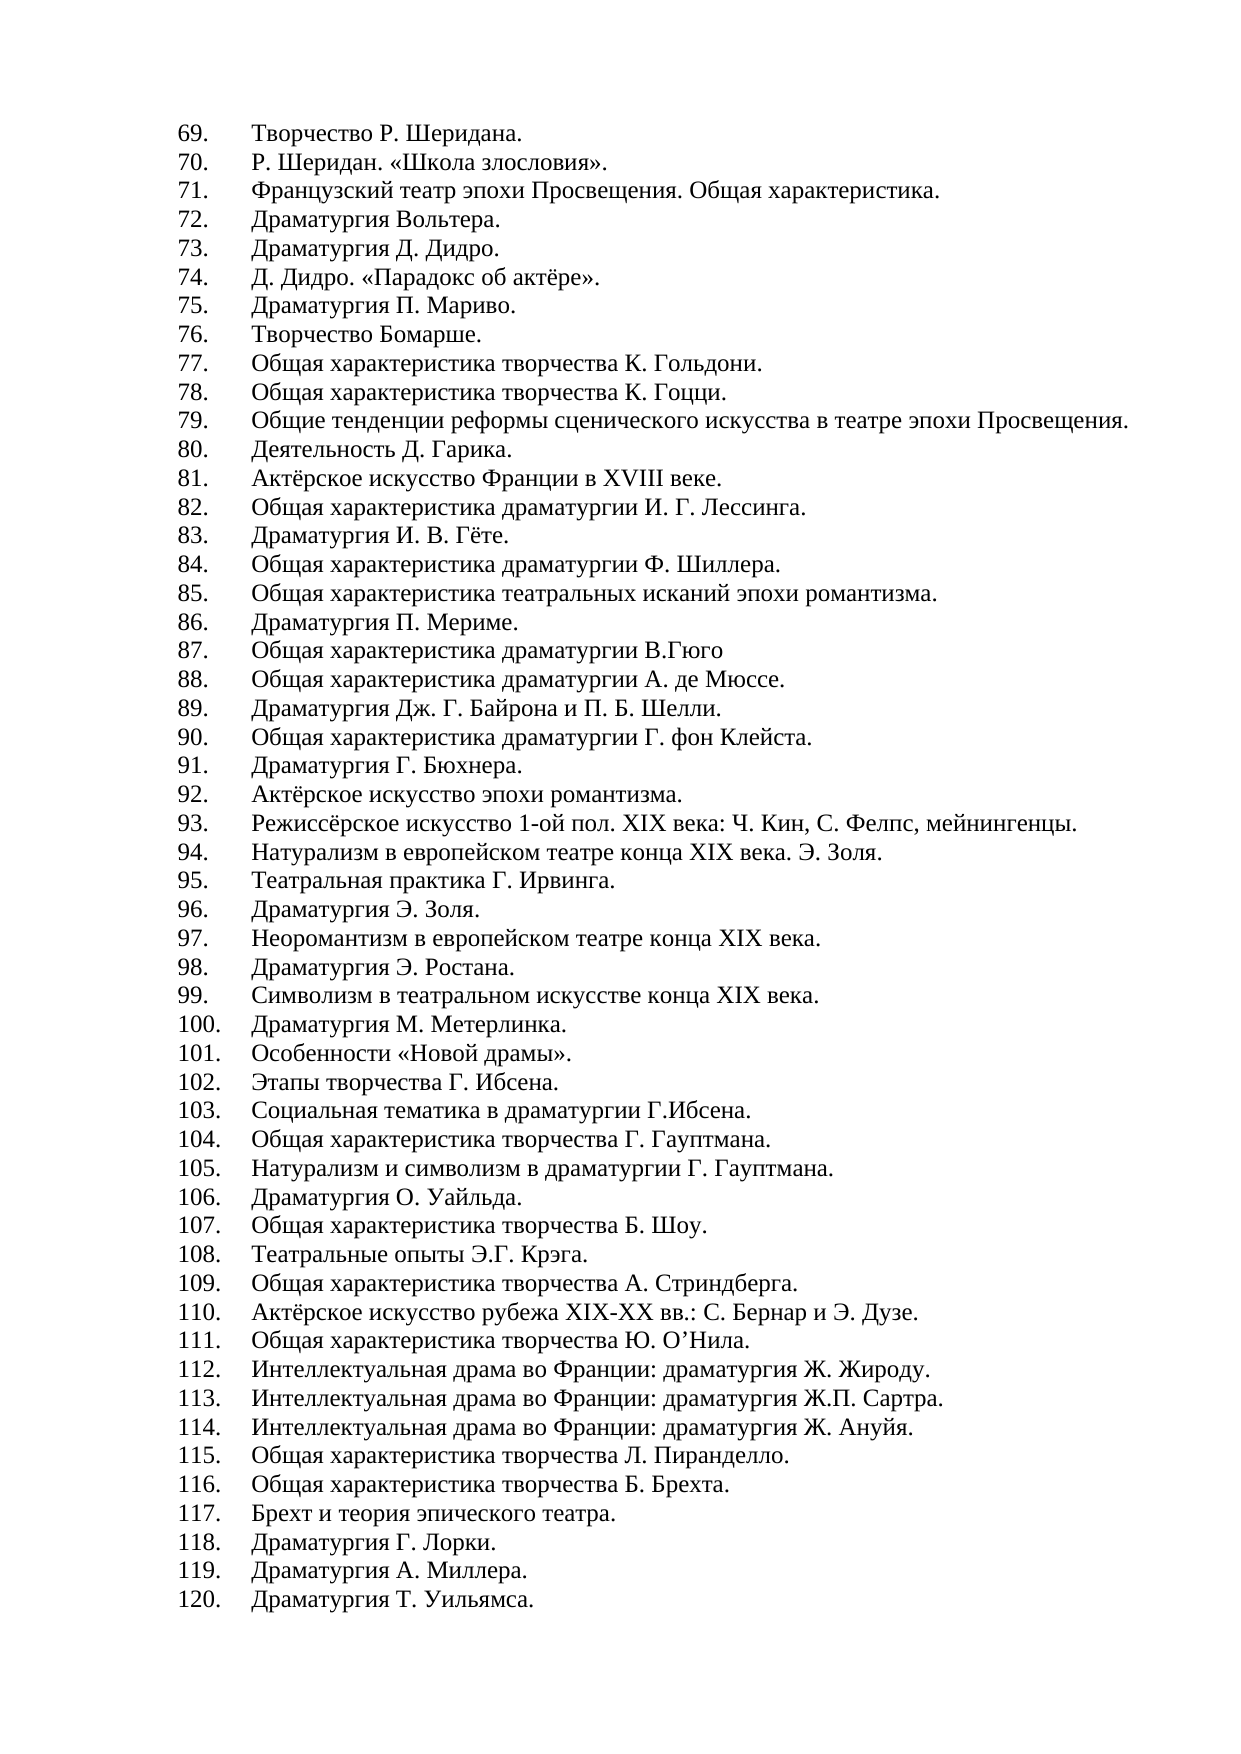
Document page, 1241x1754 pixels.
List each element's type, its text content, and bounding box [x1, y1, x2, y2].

text 76. Творчество Бомарше. [177, 319, 1152, 348]
text 89. Драматургия Дж. Г. Байрона и П. Б. Шелли. [177, 693, 1152, 722]
text 104. Общая характеристика творчества Г. Гауптмана. [177, 1124, 1152, 1153]
text 114. Интеллектуальная драма во Франции: драматургия Ж. Ануйя. [177, 1412, 1152, 1441]
text 119. Драматургия А. Миллера. [177, 1556, 1152, 1584]
text 70. Р. Шеридан. «Школа злословия». [177, 147, 1152, 176]
text 97. Неоромантизм в европейском театре конца XIX века. [177, 923, 1152, 952]
text 117. Брехт и теория эпического театра. [177, 1498, 1152, 1527]
text 103. Социальная тематика в драматургии Г.Ибсена. [177, 1096, 1152, 1124]
text 105. Натурализм и символизм в драматургии Г. Гауптмана. [177, 1153, 1152, 1182]
text 93. Режиссёрское искусство 1-ой пол. XIX века: Ч. Кин, С. Фелпс, мейнингенцы. [177, 808, 1152, 837]
text 78. Общая характеристика творчества К. Гоцци. [177, 377, 1152, 406]
text 99. Символизм в театральном искусстве конца XIX века. [177, 981, 1152, 1009]
text 106. Драматургия О. Уайльда. [177, 1182, 1152, 1211]
text 102. Этапы творчества Г. Ибсена. [177, 1067, 1152, 1096]
text 115. Общая характеристика творчества Л. Пиранделло. [177, 1441, 1152, 1469]
text 107. Общая характеристика творчества Б. Шоу. [177, 1211, 1152, 1239]
text 81. Актёрское искусство Франции в XVIII веке. [177, 463, 1152, 492]
text 111. Общая характеристика творчества Ю. О’Нила. [177, 1326, 1152, 1354]
text 77. Общая характеристика творчества К. Гольдони. [177, 348, 1152, 377]
text 80. Деятельность Д. Гарика. [177, 434, 1152, 463]
text 79. Общие тенденции реформы сценического искусства в театре эпохи Просвещения. [177, 406, 1152, 434]
text 98. Драматургия Э. Ростана. [177, 952, 1152, 981]
text 120. Драматургия Т. Уильямса. [177, 1584, 1152, 1613]
text 101. Особенности «Новой драмы». [177, 1038, 1152, 1067]
text 86. Драматургия П. Мериме. [177, 607, 1152, 636]
text 84. Общая характеристика драматургии Ф. Шиллера. [177, 549, 1152, 578]
text 100. Драматургия М. Метерлинка. [177, 1009, 1152, 1038]
text 88. Общая характеристика драматургии А. де Мюссе. [177, 664, 1152, 693]
text 110. Актёрское искусство рубежа XIX-XX вв.: С. Бернар и Э. Дузе. [177, 1297, 1152, 1326]
text 116. Общая характеристика творчества Б. Брехта. [177, 1469, 1152, 1498]
text 118. Драматургия Г. Лорки. [177, 1527, 1152, 1556]
text 112. Интеллектуальная драма во Франции: драматургия Ж. Жироду. [177, 1354, 1152, 1383]
text 95. Театральная практика Г. Ирвинга. [177, 866, 1152, 894]
text 83. Драматургия И. В. Гёте. [177, 521, 1152, 549]
text 73. Драматургия Д. Дидро. [177, 233, 1152, 262]
text 72. Драматургия Вольтера. [177, 204, 1152, 233]
text 94. Натурализм в европейском театре конца XIX века. Э. Золя. [177, 837, 1152, 866]
text 109. Общая характеристика творчества А. Стриндберга. [177, 1268, 1152, 1297]
text 71. Французский театр эпохи Просвещения. Общая характеристика. [177, 176, 1152, 204]
text 74. Д. Дидро. «Парадокс об актёре». [177, 262, 1152, 291]
text 82. Общая характеристика драматургии И. Г. Лессинга. [177, 492, 1152, 521]
text 87. Общая характеристика драматургии В.Гюго [177, 636, 1152, 664]
text 113. Интеллектуальная драма во Франции: драматургия Ж.П. Сартра. [177, 1383, 1152, 1412]
text 92. Актёрское искусство эпохи романтизма. [177, 779, 1152, 808]
text 69. Творчество Р. Шеридана. [177, 118, 1152, 147]
text 85. Общая характеристика театральных исканий эпохи романтизма. [177, 578, 1152, 607]
text 75. Драматургия П. Мариво. [177, 291, 1152, 319]
text 91. Драматургия Г. Бюхнера. [177, 751, 1152, 779]
text 108. Театральные опыты Э.Г. Крэга. [177, 1239, 1152, 1268]
text 90. Общая характеристика драматургии Г. фон Клейста. [177, 722, 1152, 751]
text 96. Драматургия Э. Золя. [177, 894, 1152, 923]
